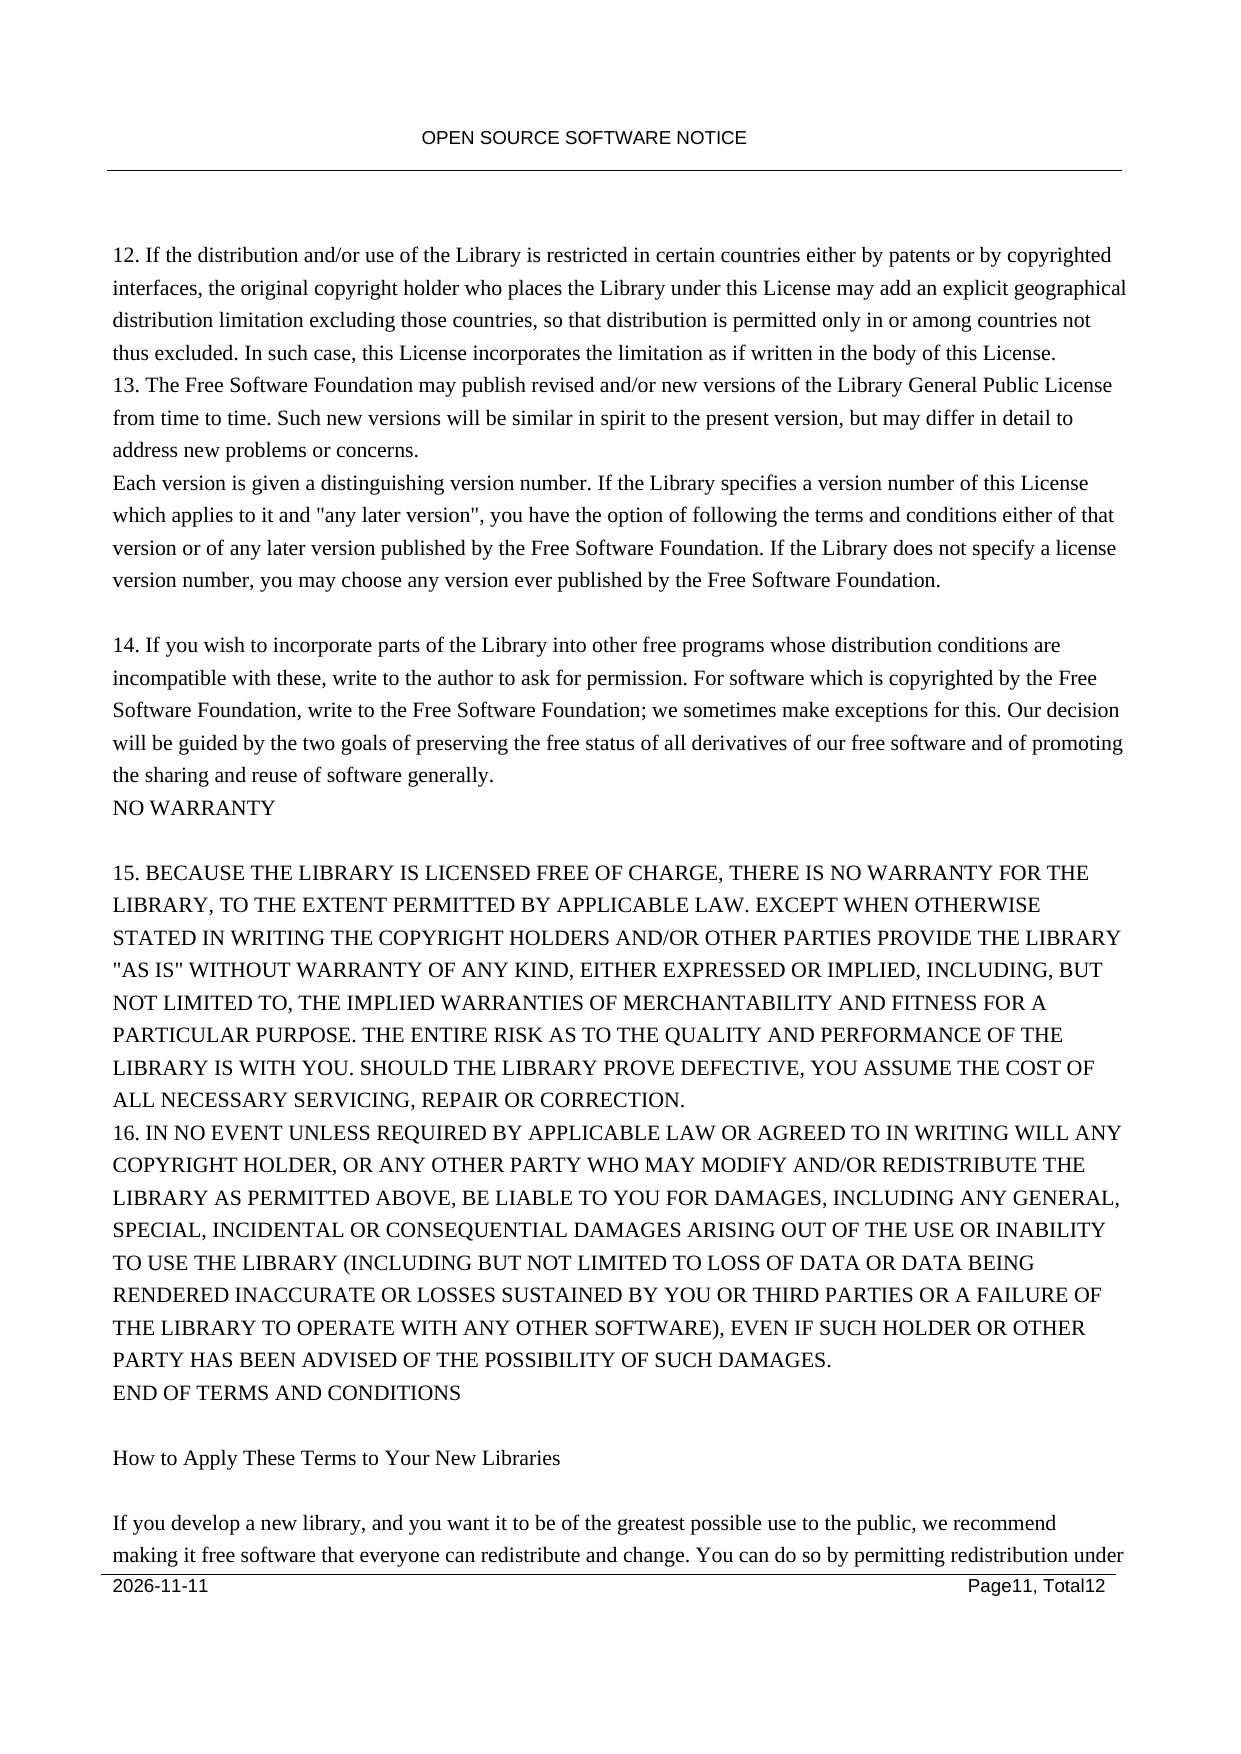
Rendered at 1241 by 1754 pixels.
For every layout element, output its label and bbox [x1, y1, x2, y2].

text [112, 206, 1128, 1571]
